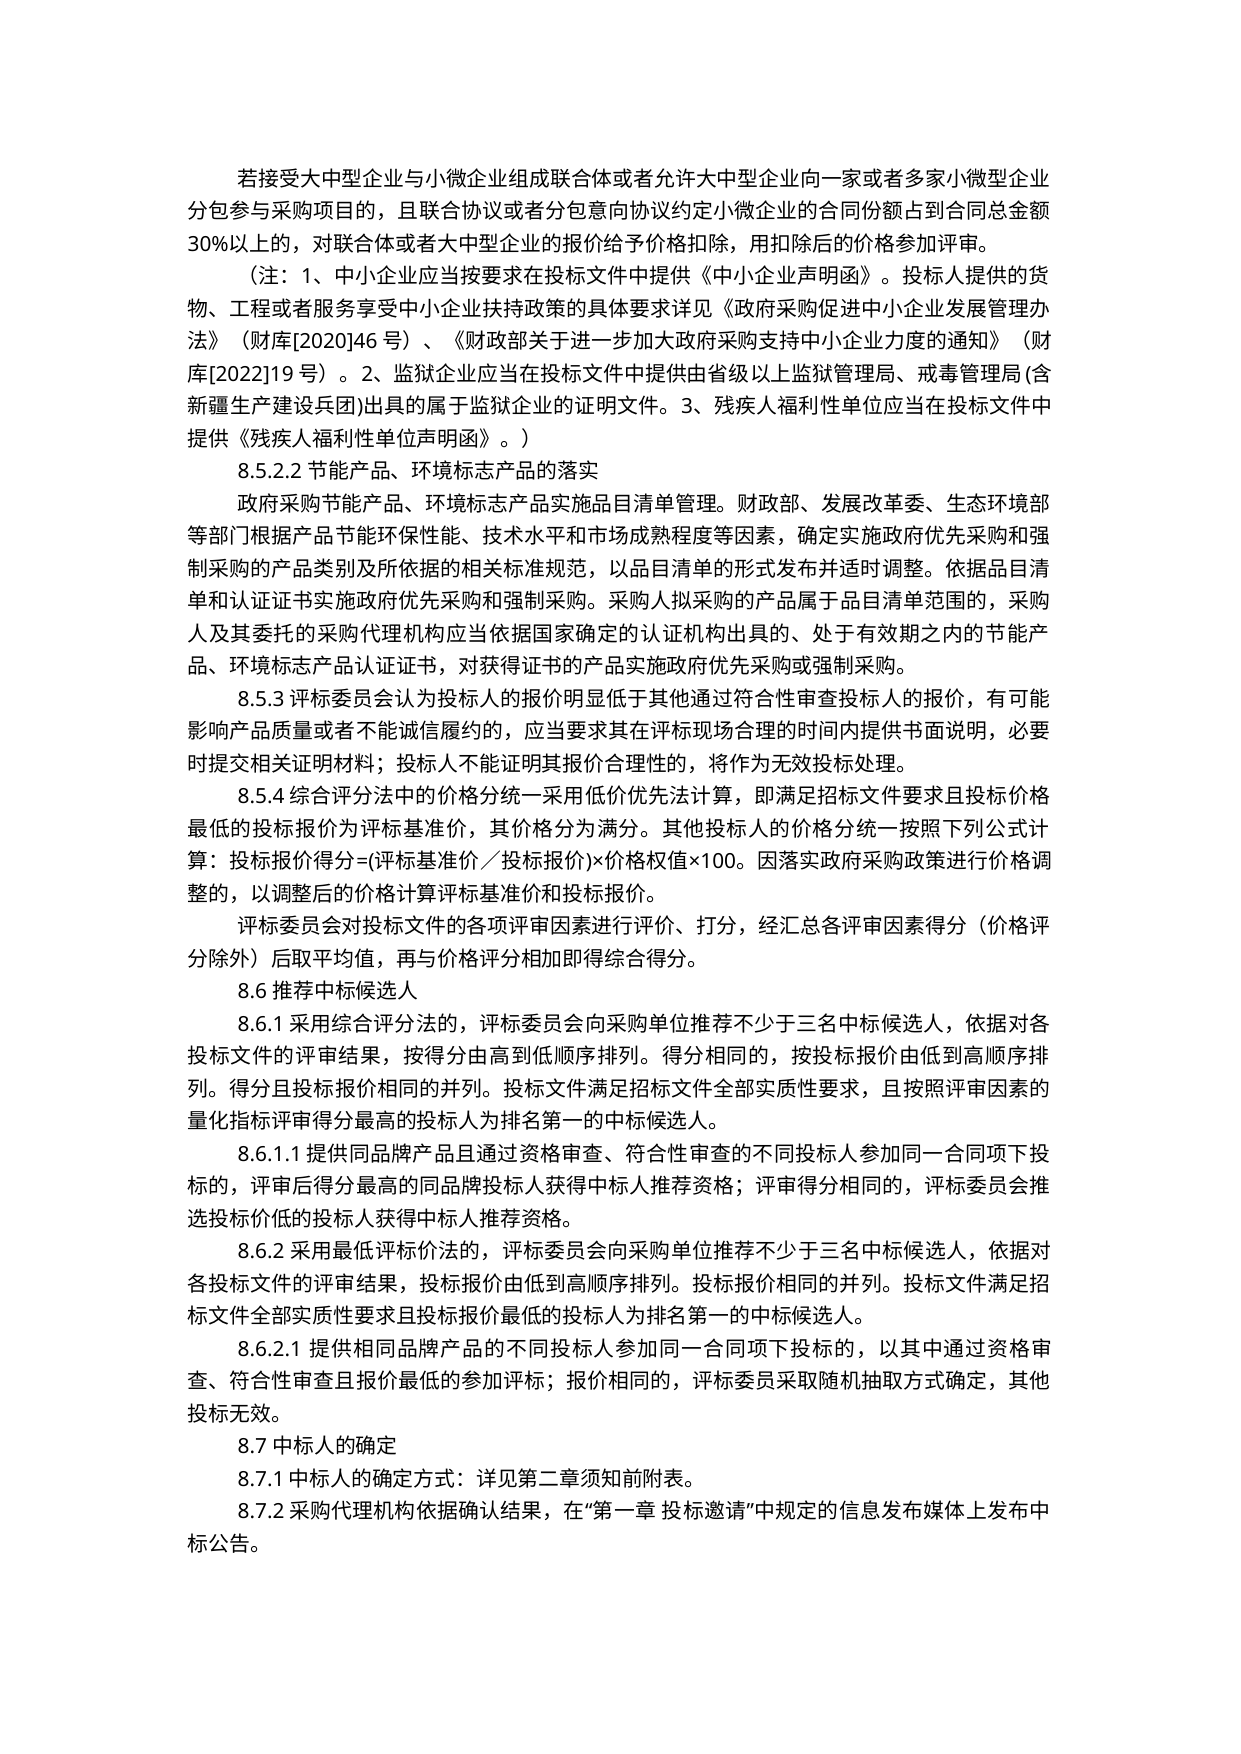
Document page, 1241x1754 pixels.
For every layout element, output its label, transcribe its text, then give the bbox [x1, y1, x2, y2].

text 8.5.2.2 节能产品、环境标志产品的落实 [187, 454, 1053, 487]
text 8.6.1.1提供同品牌产品且通过资格审查、符合性审查的不同投标人参加同一合同项下投标的，评审后得分最高的同品牌投标人获得中标人推荐资格；评审得分相同的，评标委员会推选投标价低的投标人获得中标人推荐资格。 [187, 1137, 1053, 1234]
text 8.5.3评标委员会认为投标人的报价明显低于其他通过符合性审查投标人的报价，有可能影响产品质量或者不能诚信履约的，应当要求其在评标现场合理的时间内提供书面说明，必要时提交相关证明材料；投标人不能证明其报价合理性的，将作为无效投标处理。 [187, 682, 1053, 779]
text 8.6.2.1 提供相同品牌产品的不同投标人参加同一合同项下投标的，以其中通过资格审查、符合性审查且报价最低的参加评标；报价相同的，评标委员采取随机抽取方式确定，其他投标无效。 [187, 1332, 1053, 1429]
text 8.6 推荐中标候选人 [187, 974, 1053, 1007]
text 若接受大中型企业与小微企业组成联合体或者允许大中型企业向一家或者多家小微型企业分包参与采购项目的，且联合协议或者分包意向协议约定小微企业的合同份额占到合同总金额30%以上的，对联合体或者大中型企业的报价给予价格扣除，用扣除后的价格参加评审。 [187, 162, 1053, 259]
text 评标委员会对投标文件的各项评审因素进行评价、打分，经汇总各评审因素得分（价格评分除外）后取平均值，再与价格评分相加即得综合得分。 [187, 909, 1053, 974]
text （注：1、中小企业应当按要求在投标文件中提供《中小企业声明函》。投标人提供的货物、工程或者服务享受中小企业扶持政策的具体要求详见《政府采购促进中小企业发展管理办法》（财库[2020]46号）、《财政部关于进一步加大政府采购支持中小企业力度的通知》（财库[2022]19号）。2、监狱企业应当在投标文件中提供由省级以上监狱管理局、戒毒管理局(含新疆生产建设兵团)出具的属于监狱企业的证明文件。3、残疾人福利性单位应当在投标文件中提供《残疾人福利性单位声明函》。） [187, 259, 1053, 454]
text 8.7.2采购代理机构依据确认结果，在“第一章 投标邀请”中规定的信息发布媒体上发布中标公告。 [187, 1494, 1053, 1559]
text 8.7.1中标人的确定方式：详见第二章须知前附表。 [187, 1462, 1053, 1494]
text 政府采购节能产品、环境标志产品实施品目清单管理。财政部、发展改革委、生态环境部等部门根据产品节能环保性能、技术水平和市场成熟程度等因素，确定实施政府优先采购和强制采购的产品类别及所依据的相关标准规范，以品目清单的形式发布并适时调整。依据品目清单和认证证书实施政府优先采购和强制采购。采购人拟采购的产品属于品目清单范围的，采购人及其委托的采购代理机构应当依据国家确定的认证机构出具的、处于有效期之内的节能产品、环境标志产品认证证书，对获得证书的产品实施政府优先采购或强制采购。 [187, 487, 1053, 682]
text 8.6.2 采用最低评标价法的，评标委员会向采购单位推荐不少于三名中标候选人，依据对各投标文件的评审结果，投标报价由低到高顺序排列。投标报价相同的并列。投标文件满足招标文件全部实质性要求且投标报价最低的投标人为排名第一的中标候选人。 [187, 1234, 1053, 1332]
text 8.5.4综合评分法中的价格分统一采用低价优先法计算，即满足招标文件要求且投标价格最低的投标报价为评标基准价，其价格分为满分。其他投标人的价格分统一按照下列公式计算：投标报价得分=(评标基准价／投标报价)×价格权值×100。因落实政府采购政策进行价格调整的，以调整后的价格计算评标基准价和投标报价。 [187, 779, 1053, 909]
text 8.6.1采用综合评分法的，评标委员会向采购单位推荐不少于三名中标候选人，依据对各投标文件的评审结果，按得分由高到低顺序排列。得分相同的，按投标报价由低到高顺序排列。得分且投标报价相同的并列。投标文件满足招标文件全部实质性要求，且按照评审因素的量化指标评审得分最高的投标人为排名第一的中标候选人。 [187, 1007, 1053, 1137]
text 8.7 中标人的确定 [187, 1429, 1053, 1462]
